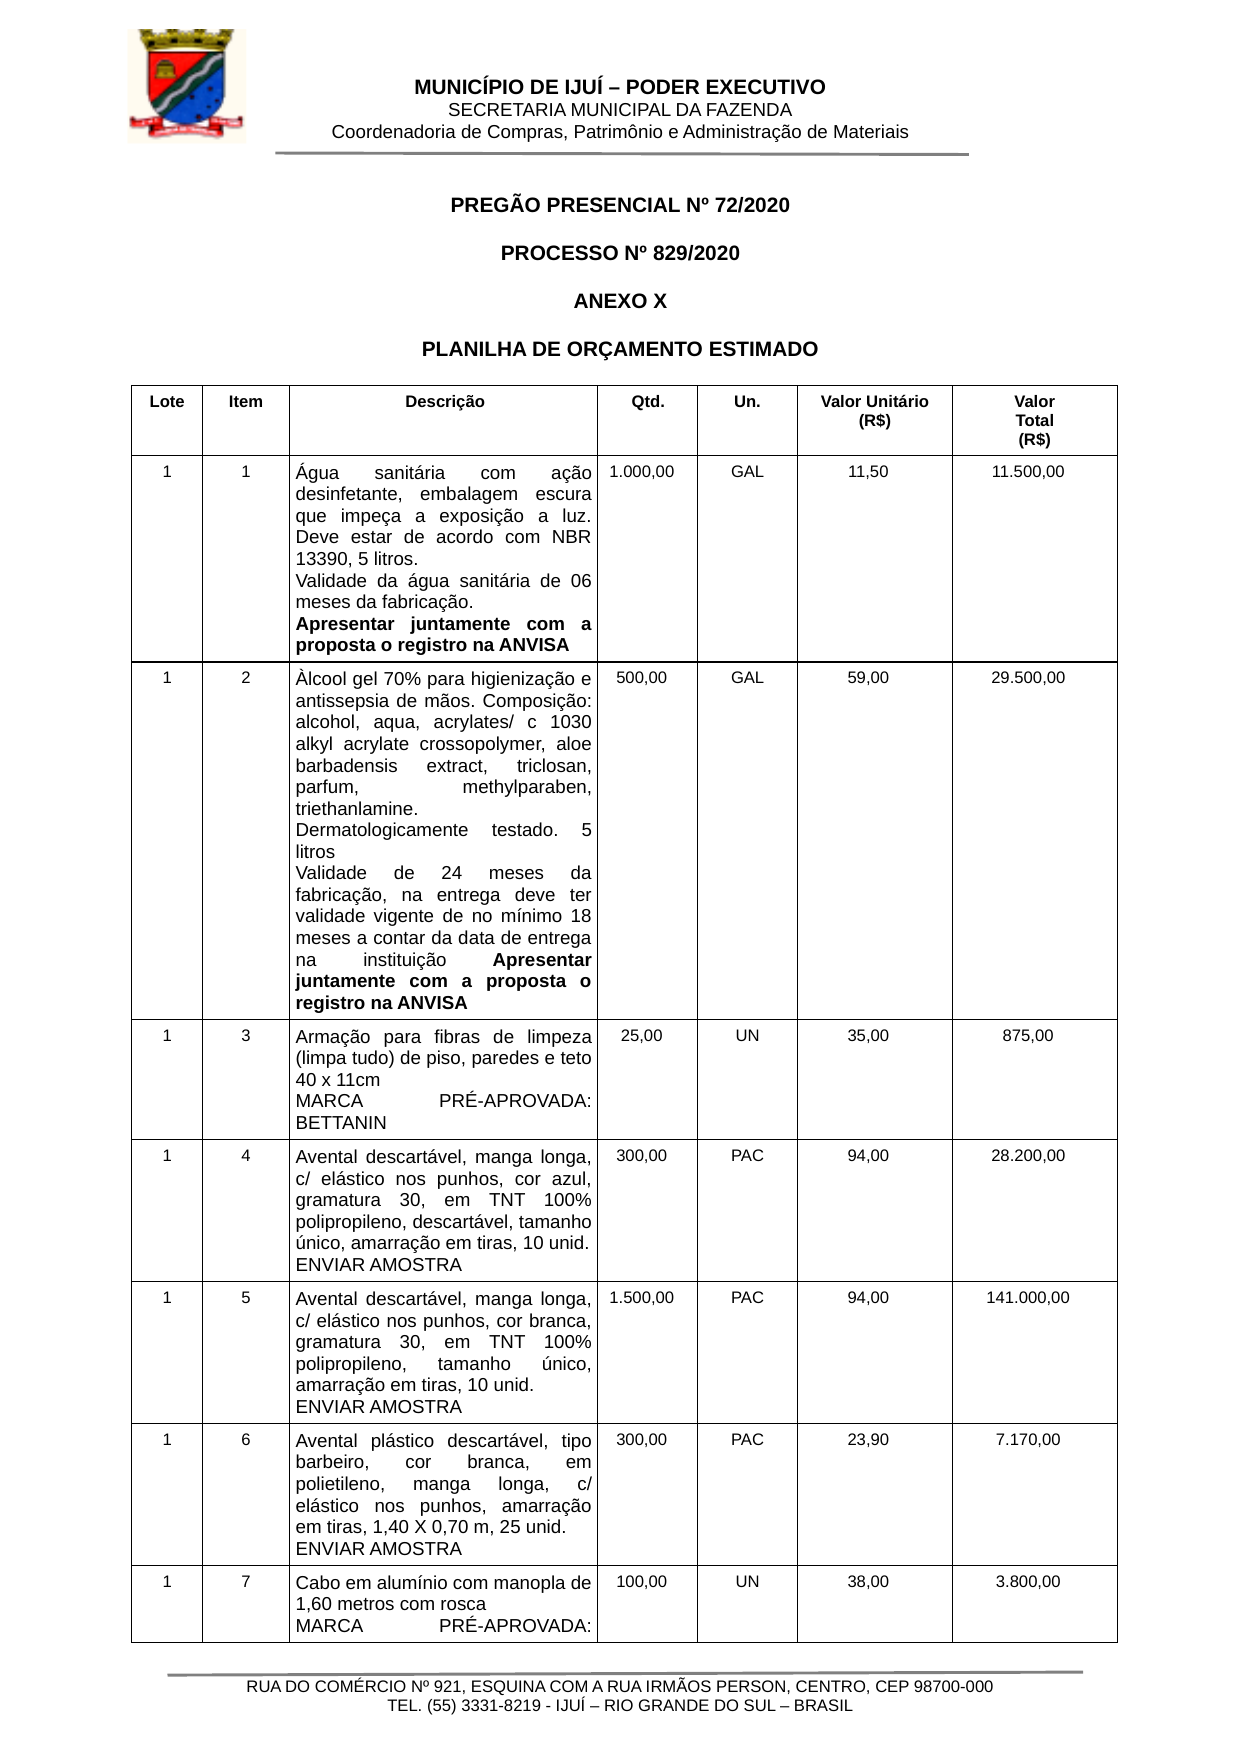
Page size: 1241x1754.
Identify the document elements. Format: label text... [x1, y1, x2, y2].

table_cell 1 [132, 1424, 202, 1565]
table_cell 3 [203, 1020, 289, 1139]
table_cell PAC [698, 1140, 797, 1281]
table_cell 28.200,00 [953, 1140, 1117, 1281]
table_cell 59,00 [798, 663, 952, 1019]
table_cell GAL [698, 663, 797, 1019]
table_cell 5 [203, 1282, 289, 1423]
table_cell 300,00 [598, 1424, 697, 1565]
table_cell UN [698, 1020, 797, 1139]
table_cell Cabo em alumínio com manopla de 1,60 metros com rosca MARCA PRÉ-APROVADA: BETTANIN [290, 1566, 597, 1642]
table_cell 94,00 [798, 1140, 952, 1281]
text PREGÃO PRESENCIAL Nº 72/2020 [118, 193, 1122, 217]
text ANEXO X [118, 289, 1122, 313]
table_cell PAC [698, 1424, 797, 1565]
table_cell 7 [203, 1566, 289, 1642]
table_header Lote [132, 386, 202, 455]
table_cell 1 [132, 1282, 202, 1423]
text PROCESSO Nº 829/2020 [118, 241, 1122, 265]
table_cell 1 [132, 1140, 202, 1281]
table_cell UN [698, 1566, 797, 1642]
table_header Qtd. [598, 386, 697, 455]
table_cell 25,00 [598, 1020, 697, 1139]
table_cell 100,00 [598, 1566, 697, 1642]
table_cell 35,00 [798, 1020, 952, 1139]
table_cell Avental descartável, manga longa, c/ elástico nos punhos, cor branca, gramatura 30, em TNT 100% polipropileno, tamanho único, amarração em tiras, 10 unid. ENVIAR AMOSTRA [290, 1282, 597, 1423]
table_cell 500,00 [598, 663, 697, 1019]
table_cell 2 [203, 663, 289, 1019]
table_header Valor Total (R$) [953, 386, 1117, 455]
table_cell Avental plástico descartável, tipo barbeiro, cor branca, em polietileno, manga longa, c/ elástico nos punhos, amarração em tiras, 1,40 X 0,70 m, 25 unid. ENVIAR AMOSTRA [290, 1424, 597, 1565]
table_header Valor Unitário (R$) [798, 386, 952, 455]
table_cell Àlcool gel 70% para higienização e antissepsia de mãos. Composição: alcohol, aqua, acrylates/ c 1030 alkyl acrylate crossopolymer, aloe barbadensis extract, triclosan, parfum, methylparaben, triethanlamine. Dermatologicamente testado. 5 litros Validade de 24 meses da fabricação, na entrega deve ter validade vigente de no mínimo 18 meses a contar da data de entrega na instituição Apresentar juntamente com a proposta o registro na ANVISA [290, 663, 597, 1019]
table_cell 300,00 [598, 1140, 697, 1281]
table_cell PAC [698, 1282, 797, 1423]
table_cell 1 [132, 663, 202, 1019]
table_cell 1 [132, 1566, 202, 1642]
table_cell 38,00 [798, 1566, 952, 1642]
table_cell Água sanitária com ação desinfetante, embalagem escura que impeça a exposição a luz. Deve estar de acordo com NBR 13390, 5 litros. Validade da água sanitária de 06 meses da fabricação. Apresentar juntamente com a proposta o registro na ANVISA [290, 456, 597, 661]
table_cell Armação para fibras de limpeza (limpa tudo) de piso, paredes e teto 40 x 11cm MARCA PRÉ-APROVADA: BETTANIN [290, 1020, 597, 1139]
table_cell 23,90 [798, 1424, 952, 1565]
table_cell 1 [203, 456, 289, 661]
text PLANILHA DE ORÇAMENTO ESTIMADO [118, 337, 1122, 361]
table_cell 1 [132, 456, 202, 661]
table_cell 3.800,00 [953, 1566, 1117, 1642]
table_cell 94,00 [798, 1282, 952, 1423]
table_cell 7.170,00 [953, 1424, 1117, 1565]
table_cell 1 [132, 1020, 202, 1139]
table_cell 29.500,00 [953, 663, 1117, 1019]
table_cell 6 [203, 1424, 289, 1565]
table_cell GAL [698, 456, 797, 661]
table_cell 875,00 [953, 1020, 1117, 1139]
table_cell 11.500,00 [953, 456, 1117, 661]
table_cell Avental descartável, manga longa, c/ elástico nos punhos, cor azul, gramatura 30, em TNT 100% polipropileno, descartável, tamanho único, amarração em tiras, 10 unid. ENVIAR AMOSTRA [290, 1140, 597, 1281]
table_cell 4 [203, 1140, 289, 1281]
table_cell 11,50 [798, 456, 952, 661]
table_cell 1.500,00 [598, 1282, 697, 1423]
table_header Descrição [290, 386, 597, 455]
table_header Un. [698, 386, 797, 455]
table_header Item [203, 386, 289, 455]
table_cell 1.000,00 [598, 456, 697, 661]
picture [126, 29, 247, 146]
table_cell 141.000,00 [953, 1282, 1117, 1423]
